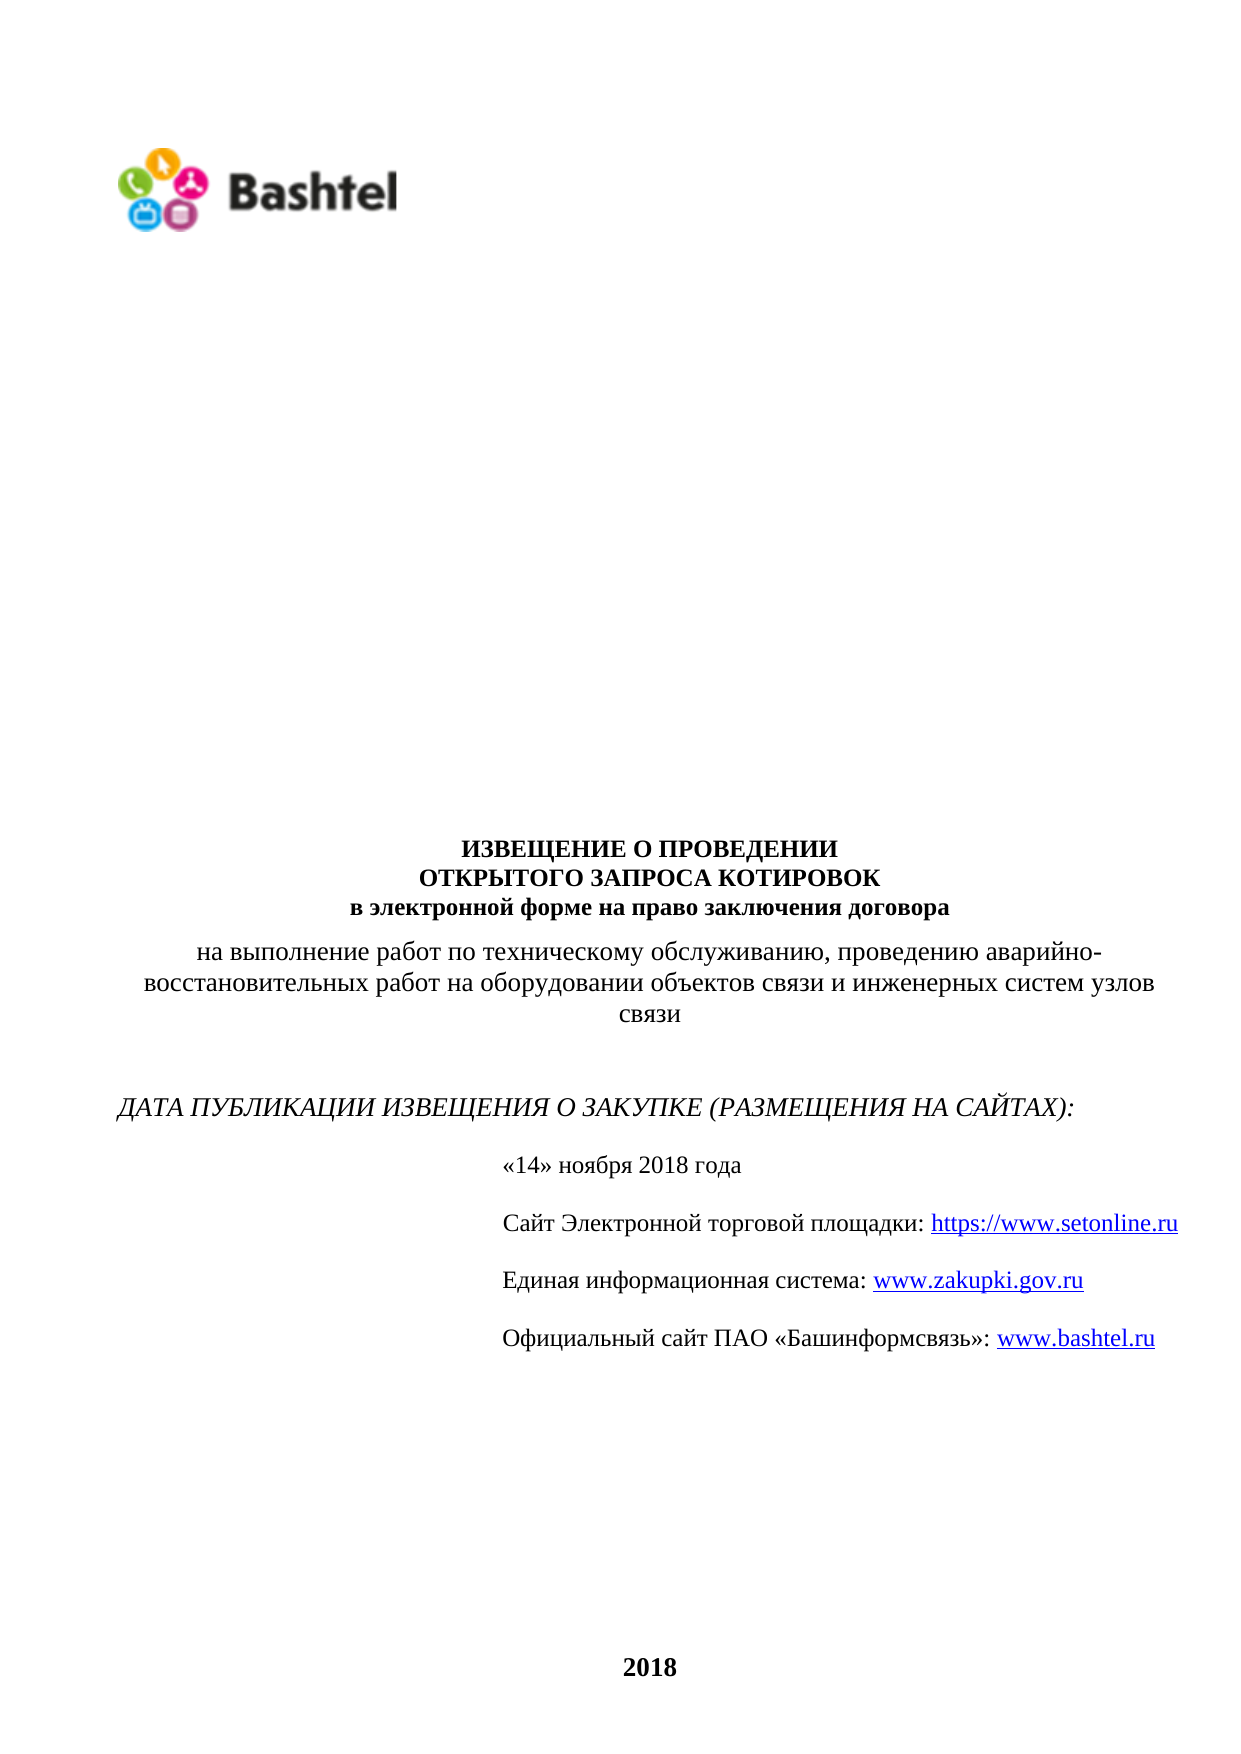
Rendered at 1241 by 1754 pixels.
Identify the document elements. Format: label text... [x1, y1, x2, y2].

text в электронной форме на право заключения договора [118, 892, 1181, 921]
text 2018 [118, 1651, 1181, 1682]
picture [118, 148, 397, 232]
text Единая информационная система: www.zakupki.gov.ru [502, 1266, 1181, 1294]
text Официальный сайт ПАО «Башинформсвязь»: www.bashtel.ru [502, 1323, 1181, 1352]
text ИЗВЕЩЕНИЕ О ПРОВЕДЕНИИ [118, 834, 1181, 863]
text на выполнение работ по техническому обслуживанию, проведению аварийно-восстановительных работ на оборудовании объектов связи и инженерных систем узлов связи [118, 935, 1181, 1028]
text Сайт Электронной торговой площадки: https://www.setonline.ru [490, 1208, 1181, 1237]
text «14» ноября 2018 года [502, 1151, 1181, 1179]
text ДАТА ПУБЛИКАЦИИ ИЗВЕЩЕНИЯ О ЗАКУПКЕ (РАЗМЕЩЕНИЯ НА САЙТАХ): [118, 1091, 1181, 1122]
text ОТКРЫТОГО ЗАПРОСА КОТИРОВОК [118, 863, 1181, 892]
